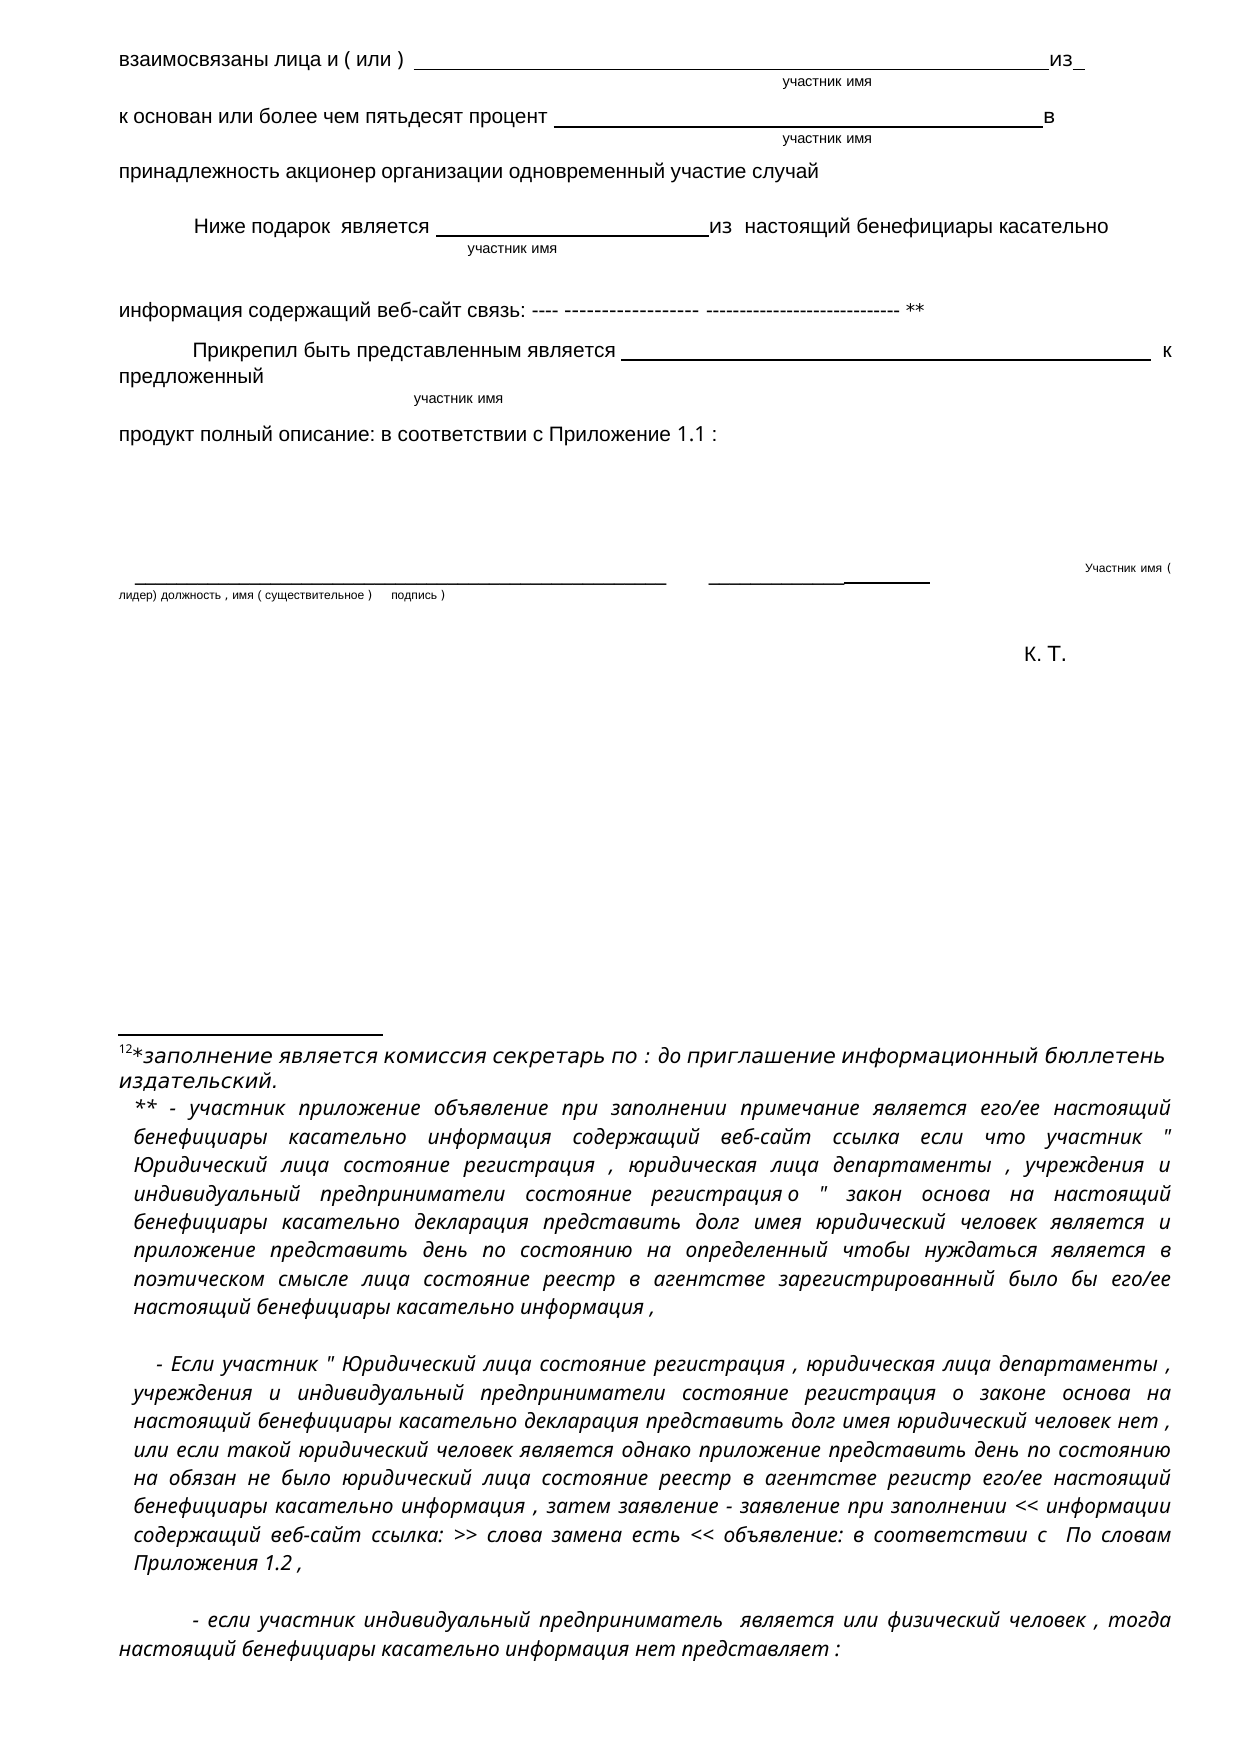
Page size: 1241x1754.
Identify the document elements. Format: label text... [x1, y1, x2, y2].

text К. Т. [118, 642, 1171, 666]
text к основан или более чем пятьдесят процент в [118, 102, 1171, 130]
text ___________________________________________________ _____________ Участник имя ( лидер) должность , имя​ ( существительное ) подпись ) [118, 561, 1171, 614]
text продукт полный описание: в соответствии с Приложение 1.1 : [118, 419, 1171, 447]
text участник имя [118, 239, 1171, 268]
text информация содержащий веб-сайт связь: ---- ------------------ ----------------------------- ** [118, 295, 1171, 323]
text Прикрепил быть представленным является к предложенный [118, 338, 1171, 390]
text участник имя [118, 73, 1171, 102]
text участник имя [118, 390, 1171, 419]
text принадлежность акционер организации одновременный участие случай [118, 159, 1171, 183]
text взаимосвязаны лица и ( или ) из [118, 44, 1171, 73]
text участник имя [118, 130, 1171, 159]
text Ниже подарок является из настоящий бенефициары касательно [193, 211, 1171, 239]
